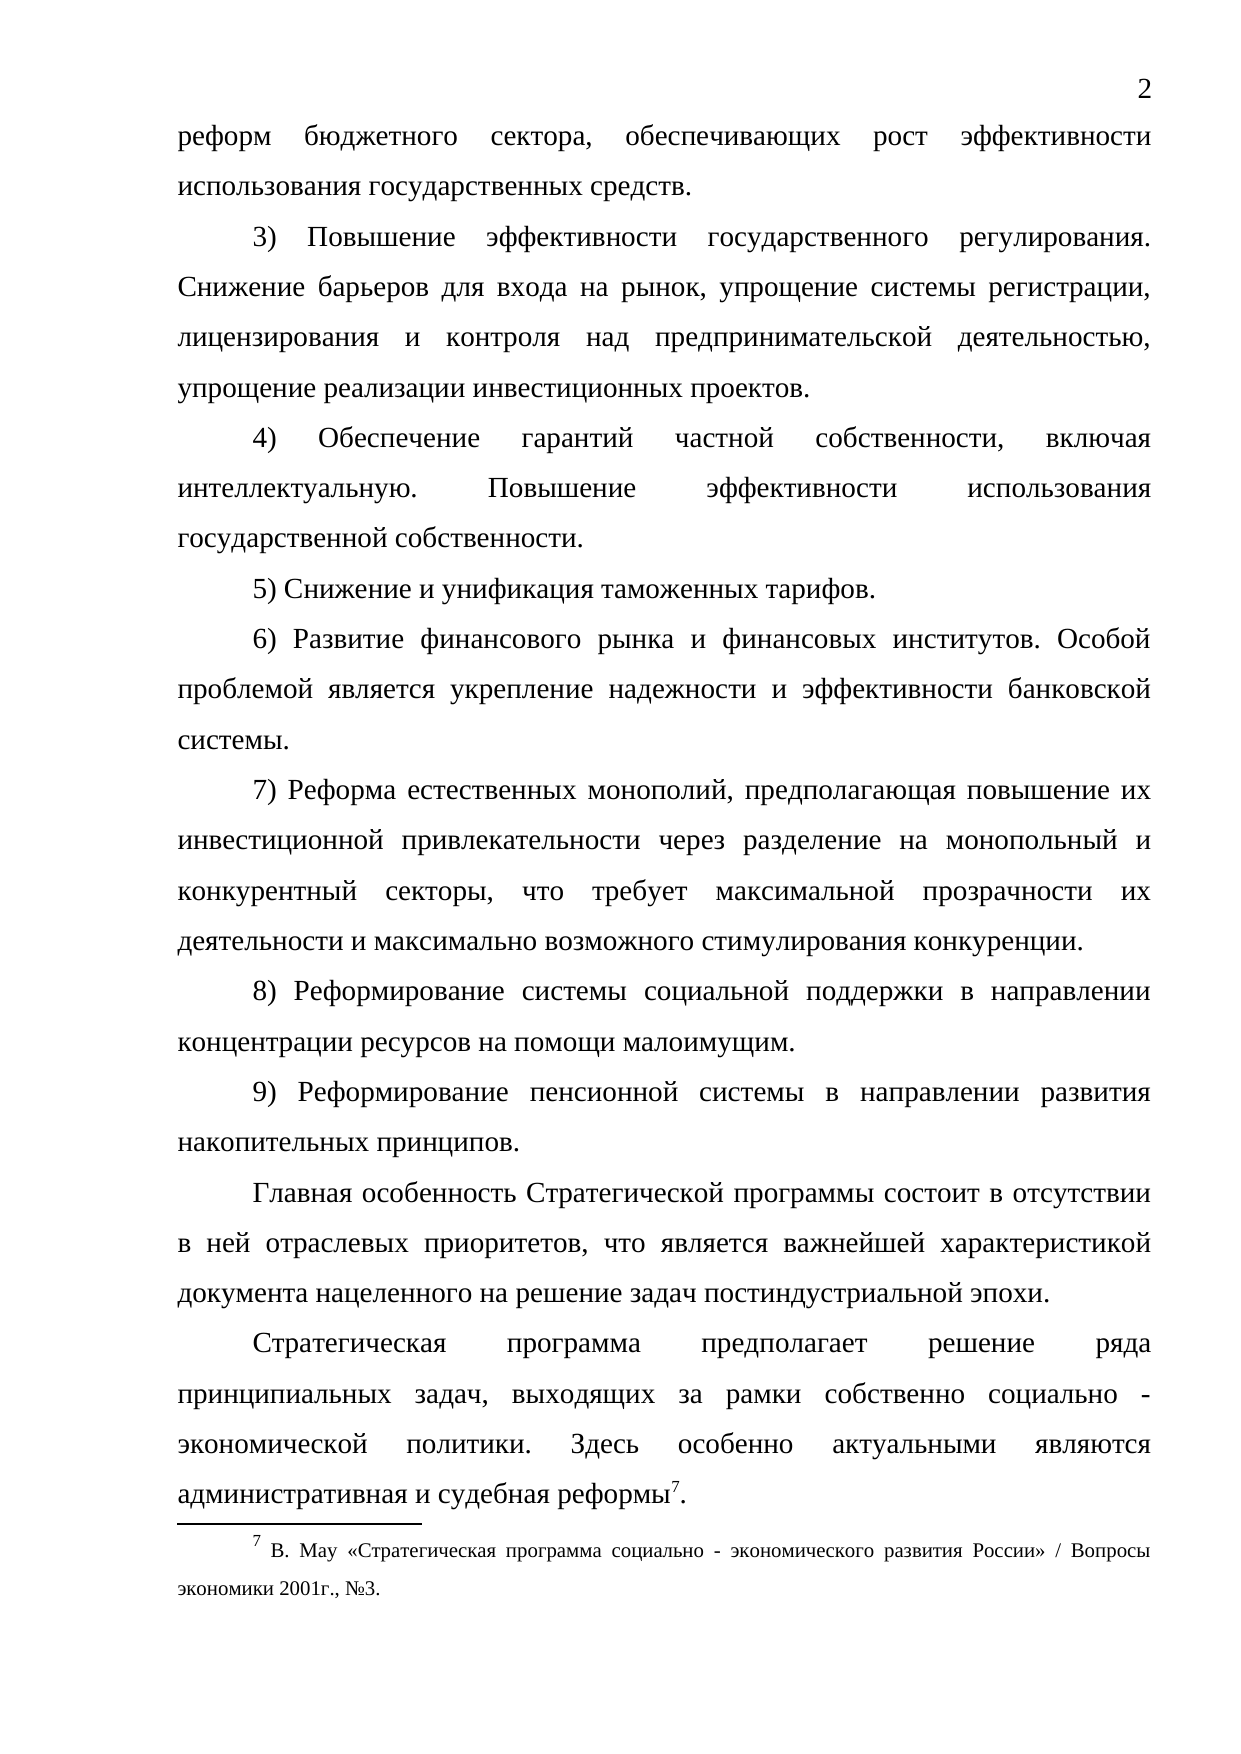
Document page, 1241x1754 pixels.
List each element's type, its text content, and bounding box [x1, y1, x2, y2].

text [177, 118, 1152, 202]
text 4) Обеспечение гарантий частной собственности, включая интеллектуальную. Повышение эффективности использования государственной собственности. [177, 420, 1152, 554]
text 5) Снижение и унификация таможенных тарифов. [177, 571, 1152, 604]
text Стратегическая программа предполагает решение ряда принципиальных задач, выходящих за рамки собственно социально - экономической политики. Здесь особенно актуальными являются административная и судебная реформы. [177, 1326, 1152, 1510]
text Главная особенность Стратегической программы состоит в отсутствии в ней отраслевых приоритетов, что является важнейшей характеристикой документа нацеленного на решение задач постиндустриальной эпохи. [177, 1175, 1152, 1309]
text 3) Повышение эффективности государственного регулирования. Снижение барьеров для входа на рынок, упрощение системы регистрации, лицензирования и контроля над предпринимательской деятельностью, упрощение реализации инвестиционных проектов. [177, 219, 1152, 403]
text 7) Реформа естественных монополий, предполагающая повышение их инвестиционной привлекательности через разделение на монопольный и конкурентный секторы, что требует максимальной прозрачности их деятельности и максимально возможного стимулирования конкуренции. [177, 772, 1152, 957]
text 8) Реформирование системы социальной поддержки в направлении концентрации ресурсов на помощи малоимущим. [177, 973, 1152, 1057]
text 6) Развитие финансового рынка и финансовых институтов. Особой проблемой является укрепление надежности и эффективности банковской системы. [177, 621, 1152, 755]
text 9) Реформирование пенсионной системы в направлении развития накопительных принципов. [177, 1074, 1152, 1158]
